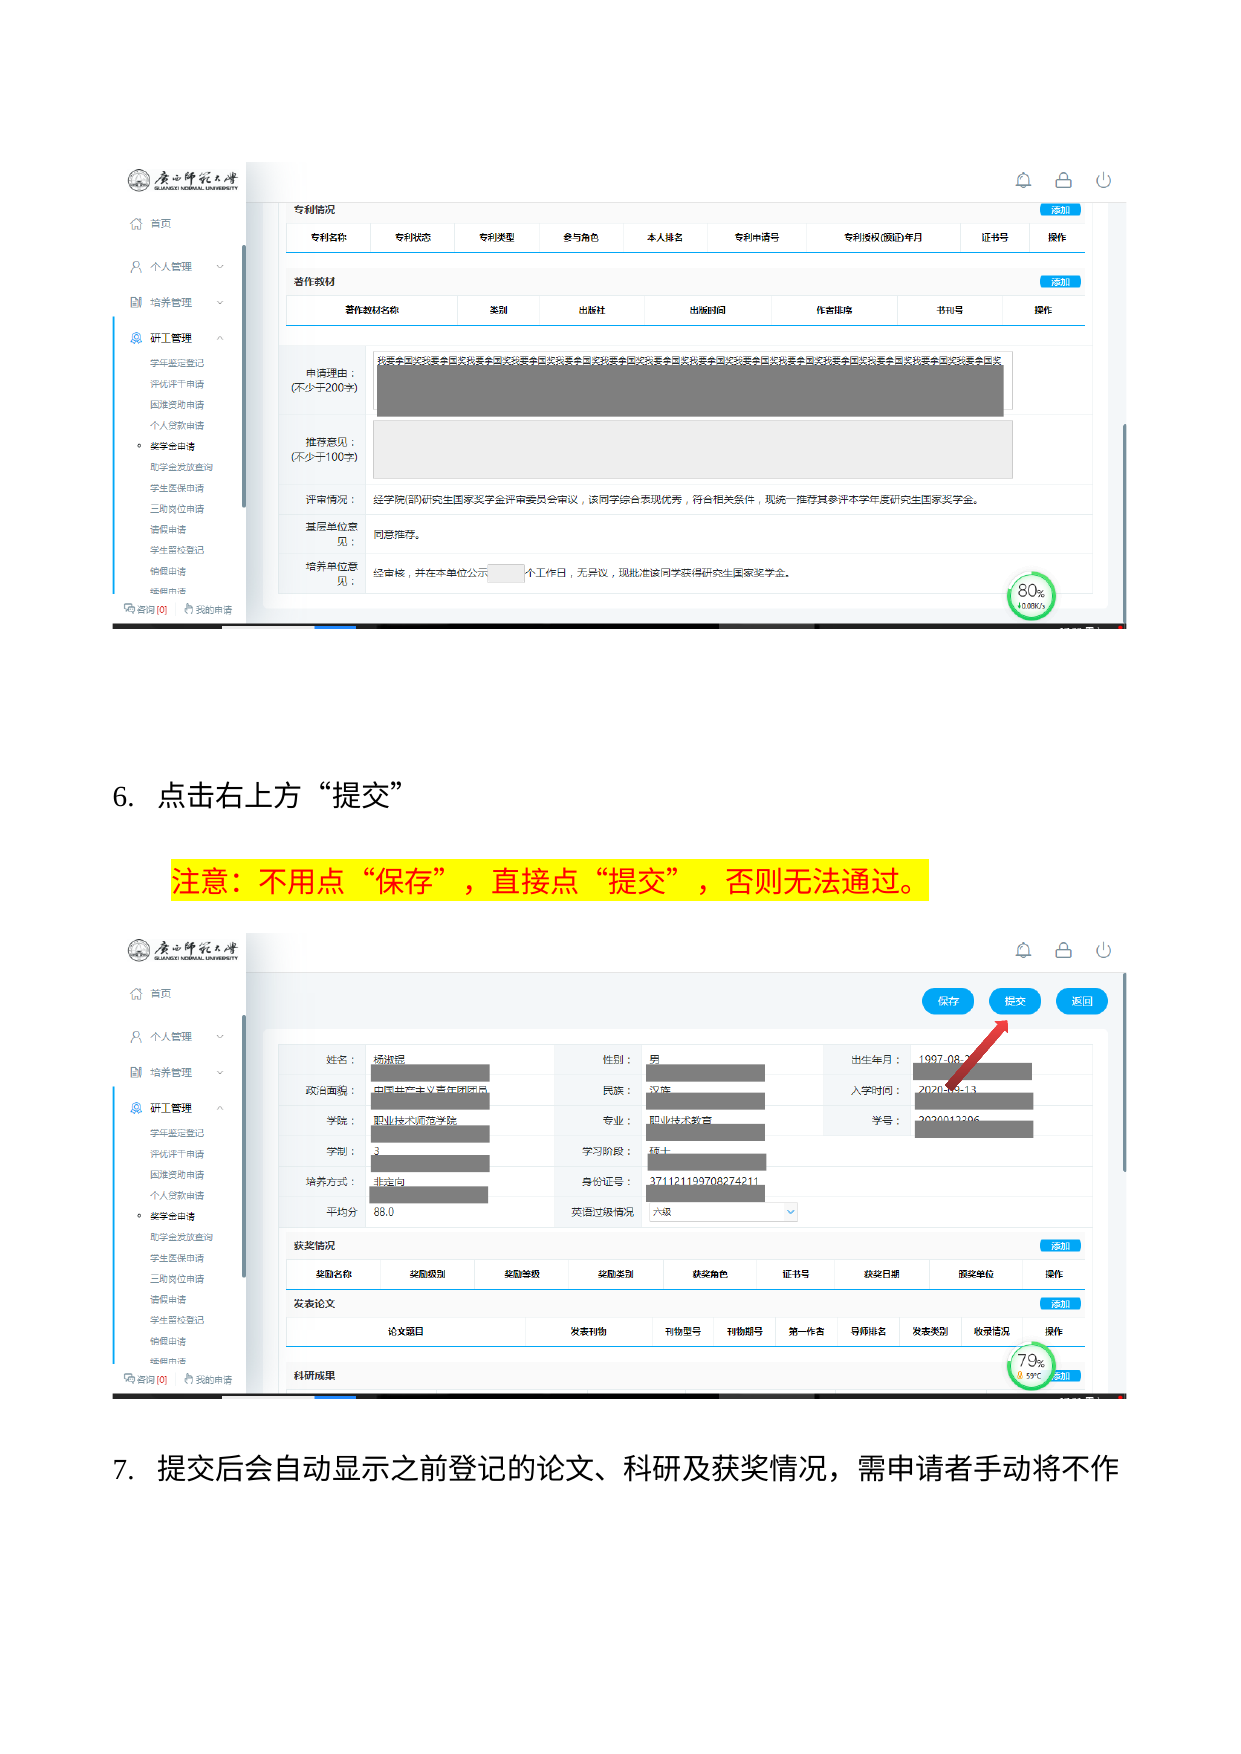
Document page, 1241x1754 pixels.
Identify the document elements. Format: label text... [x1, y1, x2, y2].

list 注意：不用点“保存”，直接点“提交”，否则无法通过。 [112, 847, 1128, 912]
picture [112, 933, 1127, 1399]
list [112, 1434, 1128, 1499]
list 点击右上方“提交” [112, 761, 1128, 826]
picture [112, 162, 1127, 629]
